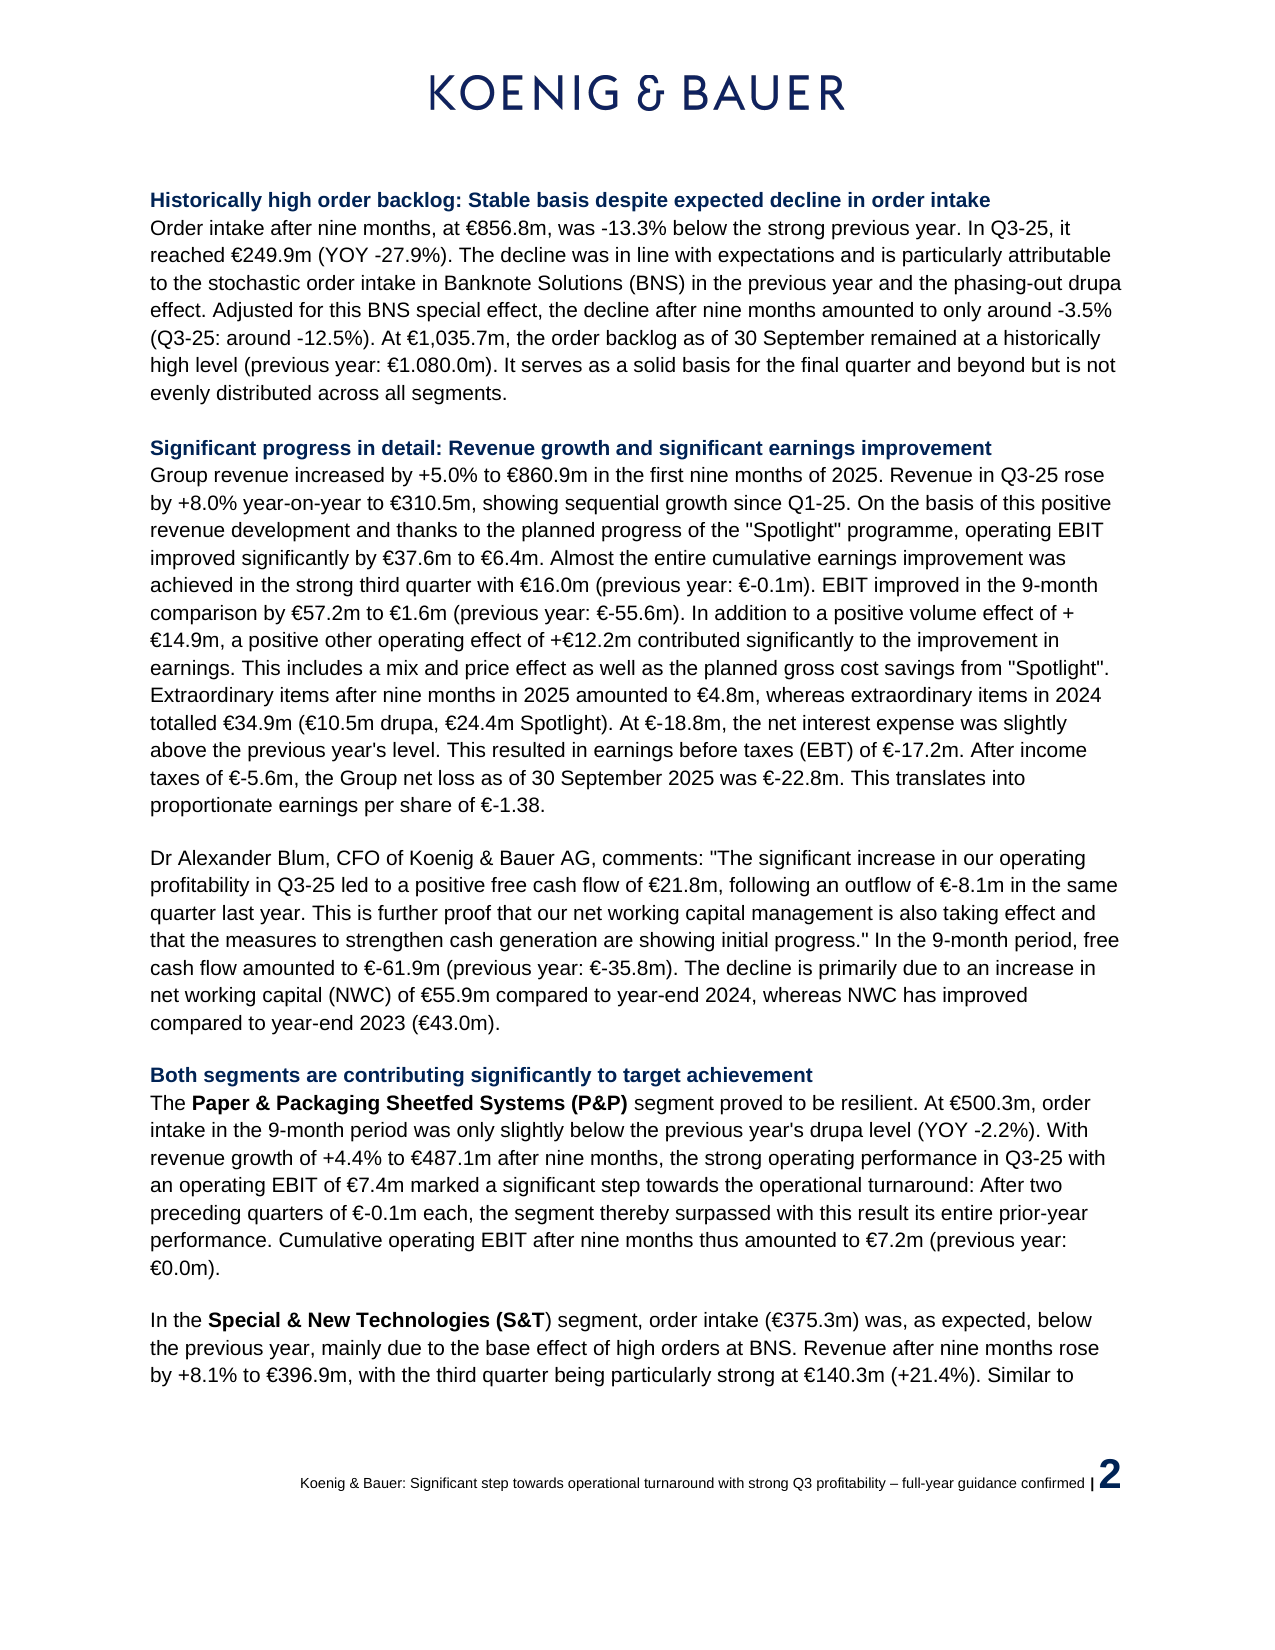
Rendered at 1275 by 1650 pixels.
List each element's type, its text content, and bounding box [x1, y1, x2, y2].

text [150, 1308, 1125, 1387]
text Dr Alexander Blum, CFO of Koenig & Bauer AG, comments: "The significant increase in our operating profitability in Q3-25 led to a positive free cash flow of €21.8m, following an outflow of €-8.1m in the same quarter last year. This is further proof that our net working capital management is also taking effect and that the measures to strengthen cash generation are showing initial progress." In the 9-month period, free cash flow amounted to €-61.9m (previous year: €-35.8m). The decline is primarily due to an increase in net working capital (NWC) of €55.9m compared to year-end 2024, whereas NWC has improved compared to year-end 2023 (€43.0m). [150, 845, 1125, 1034]
text Significant progress in detail: Revenue growth and significant earnings improvement [150, 435, 1125, 459]
text Historically high order backlog: Stable basis despite expected decline in order intake [150, 188, 1125, 212]
text Both segments are contributing significantly to target achievement The Paper & Packaging Sheetfed Systems (P&P) segment proved to be resilient. At €500.3m, order intake in the 9-month period was only slightly below the previous year's drupa level (YOY -2.2%). With revenue growth of +4.4% to €487.1m after nine months, the strong operating performance in Q3-25 with an operating EBIT of €7.4m marked a significant step towards the operational turnaround: After two preceding quarters of €-0.1m each, the segment thereby surpassed with this result its entire prior-year performance. Cumulative operating EBIT after nine months thus amounted to €7.2m (previous year: €0.0m). [150, 1063, 1125, 1279]
text Group revenue increased by +5.0% to €860.9m in the first nine months of 2025. Revenue in Q3-25 rose by +8.0% year-on-year to €310.5m, showing sequential growth since Q1-25. On the basis of this positive revenue development and thanks to the planned progress of the "Spotlight" programme, operating EBIT improved significantly by €37.6m to €6.4m. Almost the entire cumulative earnings improvement was achieved in the strong third quarter with €16.0m (previous year: €-0.1m). EBIT improved in the 9-month comparison by €57.2m to €1.6m (previous year: €-55.6m). In addition to a positive volume effect of +€14.9m, a positive other operating effect of +€12.2m contributed significantly to the improvement in earnings. This includes a mix and price effect as well as the planned gross cost savings from "Spotlight". Extraordinary items after nine months in 2025 amounted to €4.8m, whereas extraordinary items in 2024 totalled €34.9m (€10.5m drupa, €24.4m Spotlight). At €-18.8m, the net interest expense was slightly above the previous year's level. This resulted in earnings before taxes (EBT) of €-17.2m. After income taxes of €-5.6m, the Group net loss as of 30 September 2025 was €-22.8m. This translates into proportionate earnings per share of €-1.38. [150, 463, 1125, 817]
text Order intake after nine months, at €856.8m, was -13.3% below the strong previous year. In Q3-25, it reached €249.9m (YOY -27.9%). The decline was in line with expectations and is particularly attributable to the stochastic order intake in Banknote Solutions (BNS) in the previous year and the phasing-out drupa effect. Adjusted for this BNS special effect, the decline after nine months amounted to only around -3.5% (Q3-25: around -12.5%). At €1,035.7m, the order backlog as of 30 September remained at a historically high level (previous year: €1.080.0m). It serves as a solid basis for the final quarter and beyond but is not evenly distributed across all segments. [150, 215, 1125, 404]
picture [430, 75, 845, 111]
